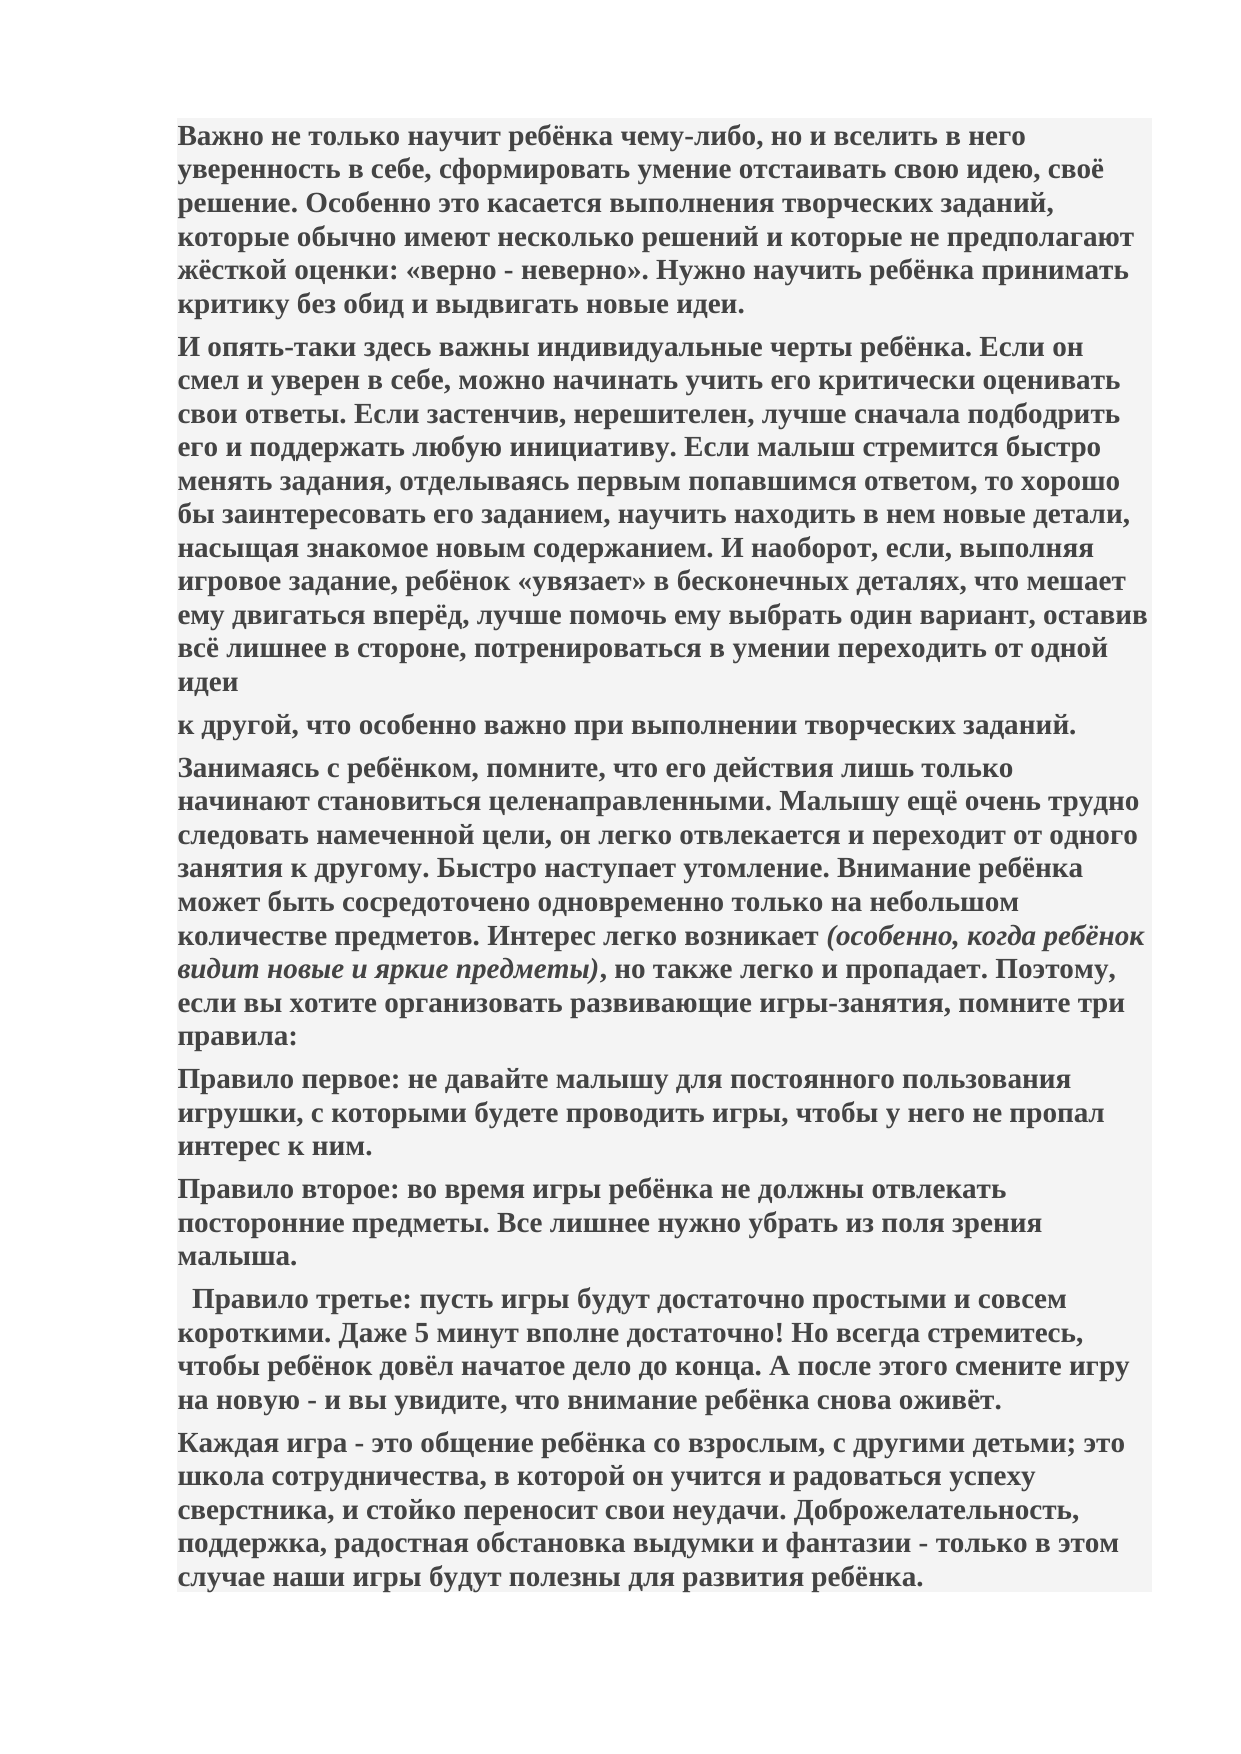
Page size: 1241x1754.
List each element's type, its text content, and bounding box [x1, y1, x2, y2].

text Занимаясь с ребёнком, помните, что его действия лишь только начинают становиться целенаправленными. Малышу ещё очень трудно следовать намеченной цели, он легко отвлекается и переходит от одного занятия к другому. Быстро наступает утомление. Внимание ребёнка может быть сосредоточено одновременно только на небольшом количестве предметов. Интерес легко возникает (особенно, когда ребёнок видит новые и яркие предметы), но также легко и пропадает. Поэтому, если вы хотите организовать развивающие игры-занятия, помните три правила: [177, 750, 1152, 1052]
text к другой, что особенно важно при выполнении творческих заданий. [177, 707, 1152, 741]
text И опять-таки здесь важны индивидуальные черты ребёнка. Если он смел и уверен в себе, можно начинать учить его критически оценивать свои ответы. Если застенчив, нерешителен, лучше сначала подбодрить его и поддержать любую инициативу. Если малыш стремится быстро менять задания, отделываясь первым попавшимся ответом, то хорошо бы заинтересовать его заданием, научить находить в нем новые детали, насыщая знакомое новым содержанием. И наоборот, если, выполняя игровое задание, ребёнок «увязает» в бесконечных деталях, что мешает ему двигаться вперёд, лучше помочь ему выбрать один вариант, оставив всё лишнее в стороне, потренироваться в умении переходить от одной идеи [177, 329, 1152, 698]
text Правило третье: пусть игры будут достаточно простыми и совсем короткими. Даже 5 минут вполне достаточно! Но всегда стремитесь, чтобы ребёнок довёл начатое дело до конца. А после этого смените игру на новую - и вы увидите, что внимание ребёнка снова оживёт. [177, 1281, 1152, 1415]
text Важно не только научит ребёнка чему-либо, но и вселить в него уверенность в себе, сформировать умение отстаивать свою идею, своё решение. Особенно это касается выполнения творческих заданий, которые обычно имеют несколько решений и которые не предполагают жёсткой оценки: «верно - неверно». Нужно научить ребёнка принимать критику без обид и выдвигать новые идеи. [177, 118, 1152, 319]
text Правило первое: не давайте малышу для постоянного пользования игрушки, с которыми будете проводить игры, чтобы у него не пропал интерес к ним. [177, 1061, 1152, 1162]
text Каждая игра - это общение ребёнка со взрослым, с другими детьми; это школа сотрудничества, в которой он учится и радоваться успеху сверстника, и стойко переносит свои неудачи. Доброжелательность, поддержка, радостная обстановка выдумки и фантазии - только в этом случае наши игры будут полезны для развития ребёнка. [177, 1425, 1152, 1592]
text Правило второе: во время игры ребёнка не должны отвлекать посторонние предметы. Все лишнее нужно убрать из поля зрения малыша. [177, 1171, 1152, 1272]
